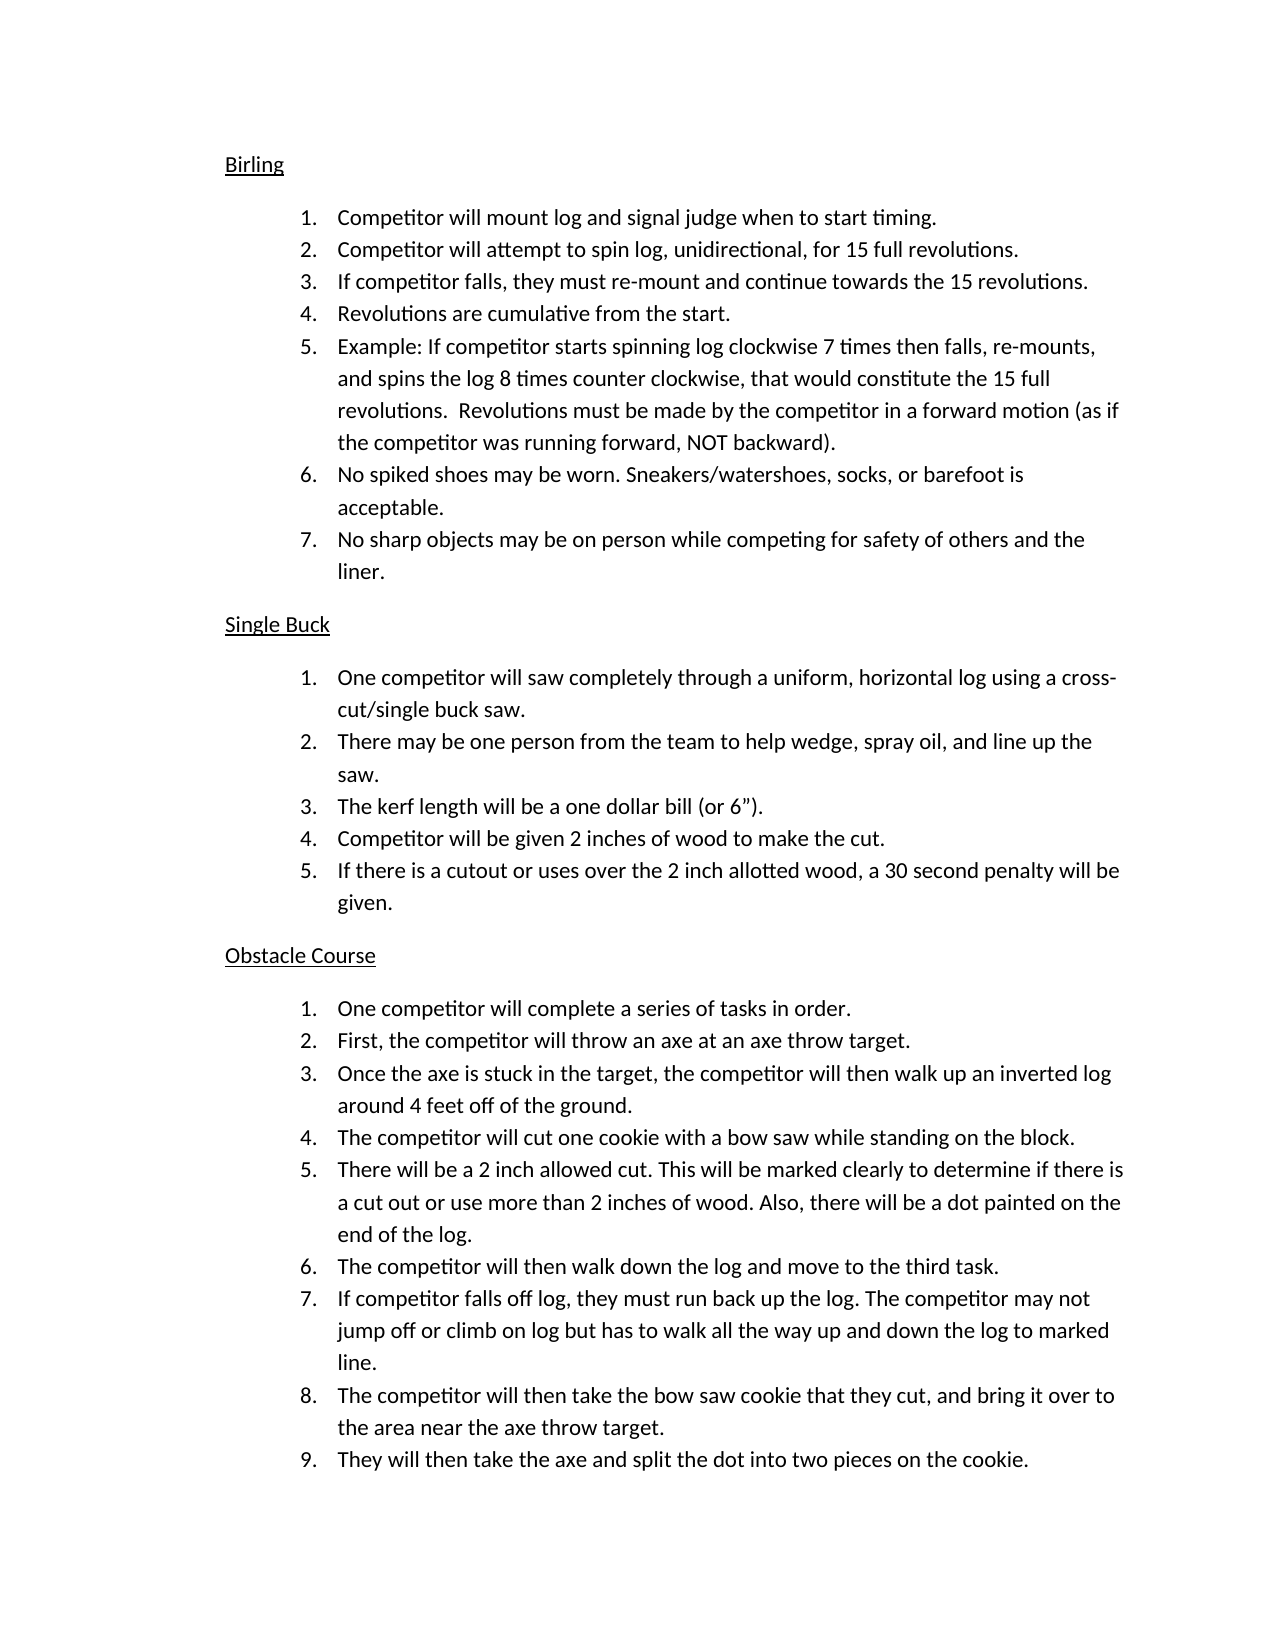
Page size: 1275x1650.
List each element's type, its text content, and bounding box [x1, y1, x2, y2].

list One competitor will saw completely through a uniform, horizontal log using a cross-cut/single buck saw. [300, 663, 1125, 723]
list If competitor falls off log, they must run back up the log. The competitor may not jump off or climb on log but has to walk all the way up and down the log to marked line. [300, 1284, 1125, 1377]
list No spiked shoes may be worn. Sneakers/watershoes, socks, or barefoot is acceptable. [300, 461, 1125, 521]
list One competitor will complete a series of tasks in order. [300, 994, 1125, 1022]
list Once the axe is stuck in the target, the competitor will then walk up an inverted log around 4 feet off of the ground. [300, 1059, 1125, 1119]
text Obstacle Course [225, 941, 1125, 969]
list Example: If competitor starts spinning log clockwise 7 times then falls, re-mounts, and spins the log 8 times counter clockwise, that would constitute the 15 full revolutions. Revolutions must be made by the competitor in a forward motion (as if the competitor was running forward, NOT backward). [300, 332, 1125, 456]
list There may be one person from the team to help wedge, spray oil, and line up the saw. [300, 727, 1125, 788]
list Revolutions are cumulative from the start. [300, 299, 1125, 328]
list The competitor will then walk down the log and move to the third task. [300, 1252, 1125, 1280]
list The kerf length will be a one dollar bill (or 6”). [300, 792, 1125, 820]
list There will be a 2 inch allowed cut. This will be marked clearly to determine if there is a cut out or use more than 2 inches of wood. Also, there will be a dot painted on the end of the log. [300, 1155, 1125, 1248]
text Single Buck [225, 610, 1125, 638]
list Competitor will mount log and signal judge when to start timing. [300, 203, 1125, 231]
list They will then take the axe and split the dot into two pieces on the cookie. [300, 1445, 1125, 1473]
text Birling [225, 150, 1125, 178]
list No sharp objects may be on person while competing for safety of others and the liner. [300, 525, 1125, 585]
list First, the competitor will throw an axe at an axe throw target. [300, 1027, 1125, 1055]
list If there is a cutout or uses over the 2 inch allotted wood, a 30 second penalty will be given. [300, 856, 1125, 916]
list The competitor will cut one cookie with a bow saw while standing on the block. [300, 1123, 1125, 1151]
list The competitor will then take the bow saw cookie that they cut, and bring it over to the area near the axe throw target. [300, 1381, 1125, 1441]
list Competitor will be given 2 inches of wood to make the cut. [300, 824, 1125, 852]
list Competitor will attempt to spin log, unidirectional, for 15 full revolutions. [300, 235, 1125, 263]
list If competitor falls, they must re-mount and continue towards the 15 revolutions. [300, 267, 1125, 295]
